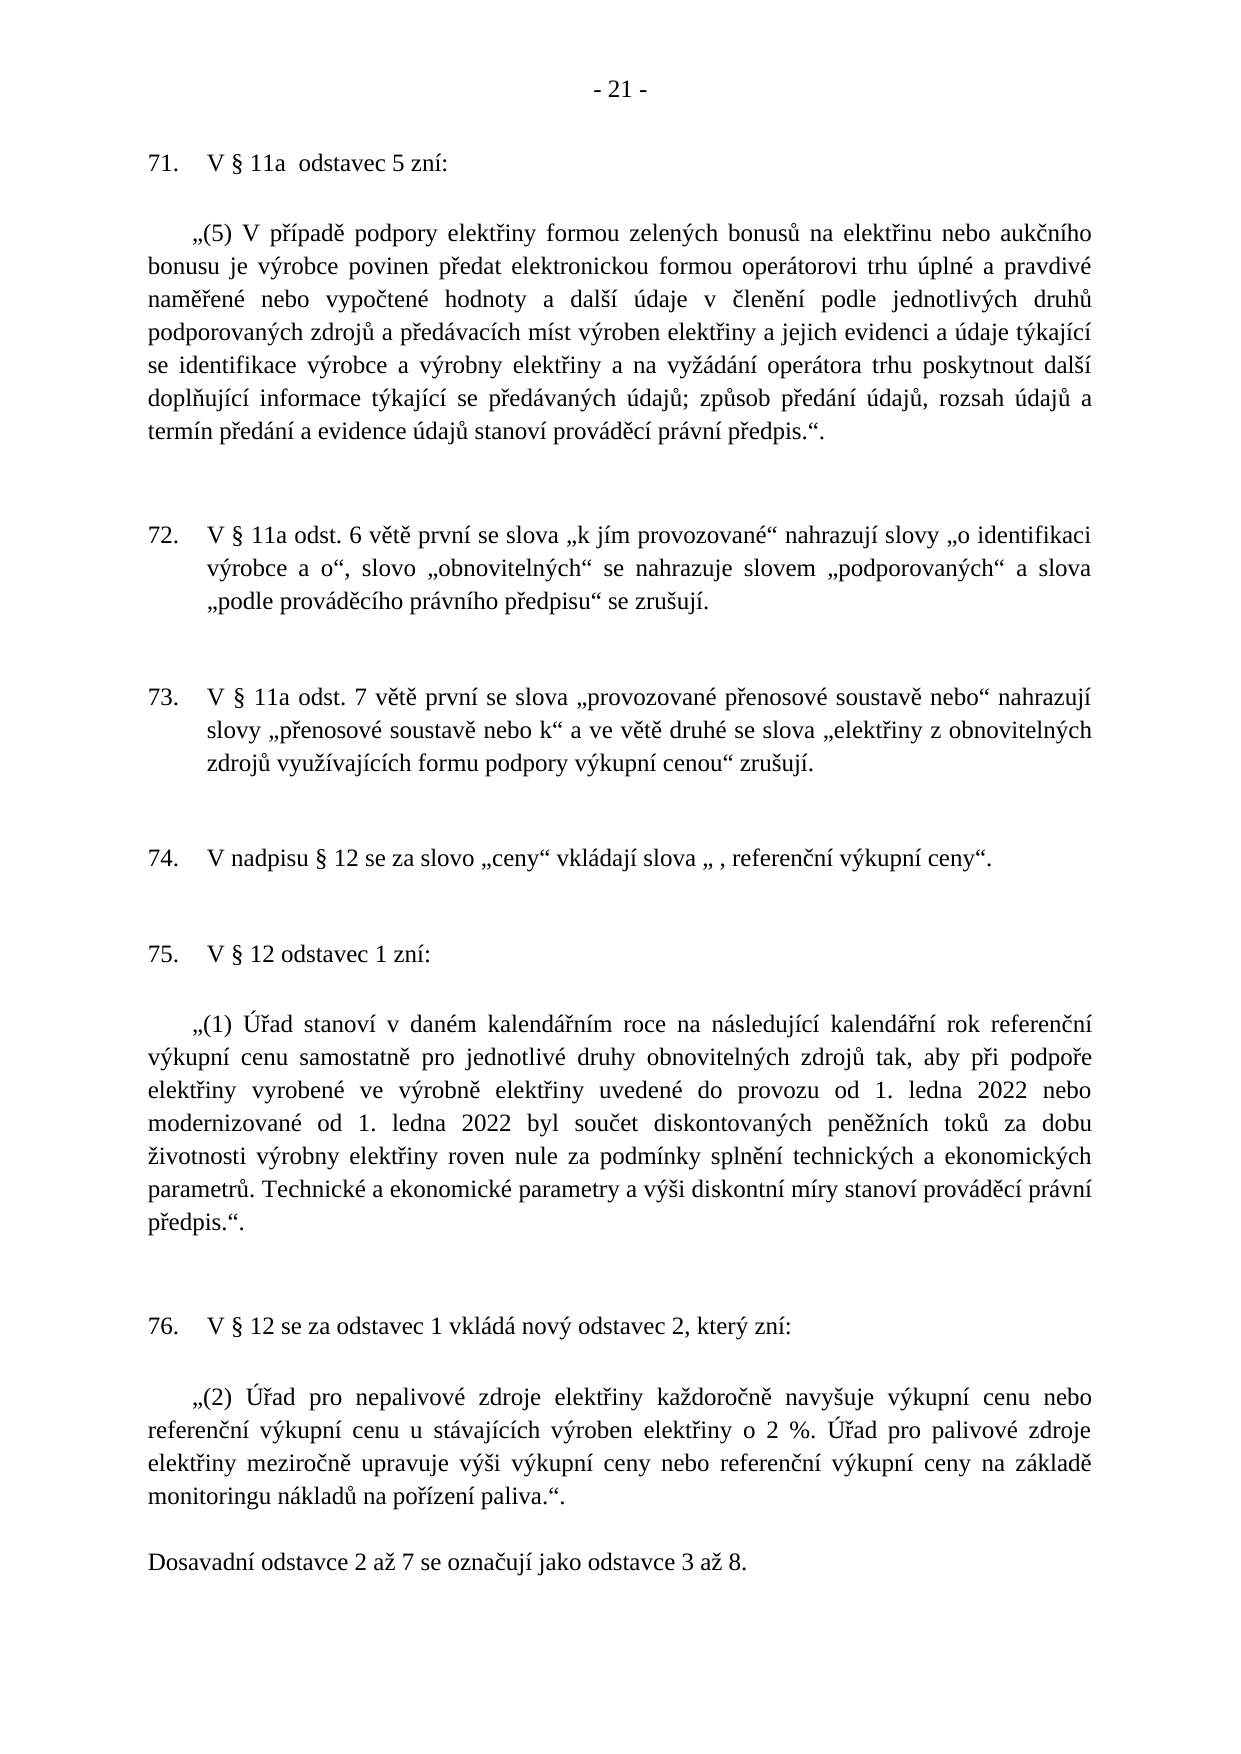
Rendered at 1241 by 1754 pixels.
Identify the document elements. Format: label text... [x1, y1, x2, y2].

text „(1) Úřad stanoví v daném kalendářním roce na následující kalendářní rok referenční výkupní cenu samostatně pro jednotlivé druhy obnovitelných zdrojů tak, aby při podpoře elektřiny vyrobené ve výrobně elektřiny uvedené do provozu od 1. ledna 2022 nebo modernizované od 1. ledna 2022 byl součet diskontovaných peněžních toků za dobu životnosti výrobny elektřiny roven nule za podmínky splnění technických a ekonomických parametrů. Technické a ekonomické parametry a výši diskontní míry stanoví prováděcí právní předpis.“. [148, 1009, 1093, 1236]
text V § 11a odstavec 5 zní: [148, 148, 1093, 176]
list Dosavadní odstavce 2 až 7 se označují jako odstavce 3 až 8. [148, 1547, 1093, 1576]
text „(2) Úřad pro nepalivové zdroje elektřiny každoročně navyšuje výkupní cenu nebo referenční výkupní cenu u stávajících výroben elektřiny o 2 %. Úřad pro palivové zdroje elektřiny meziročně upravuje výši výkupní ceny nebo referenční výkupní ceny na základě monitoringu nákladů na pořízení paliva.“. [148, 1382, 1093, 1509]
text V nadpisu § 12 se za slovo „ceny“ vkládají slova „ , referenční výkupní ceny“. [148, 843, 1093, 872]
text „(5) V případě podpory elektřiny formou zelených bonusů na elektřinu nebo aukčního bonusu je výrobce povinen předat elektronickou formou operátorovi trhu úplné a pravdivé naměřené nebo vypočtené hodnoty a další údaje v členění podle jednotlivých druhů podporovaných zdrojů a předávacích míst výroben elektřiny a jejich evidenci a údaje týkající se identifikace výrobce a výrobny elektřiny a na vyžádání operátora trhu poskytnout další doplňující informace týkající se předávaných údajů; způsob předání údajů, rozsah údajů a termín předání a evidence údajů stanoví prováděcí právní předpis.“. [148, 218, 1093, 445]
text V § 12 odstavec 1 zní: [148, 939, 1093, 967]
text V § 12 se za odstavec 1 vkládá nový odstavec 2, který zní: [148, 1311, 1093, 1340]
text V § 11a odst. 6 větě první se slova „k jím provozované“ nahrazují slovy „o identifikaci výrobce a o“, slovo „obnovitelných“ se nahrazuje slovem „podporovaných“ a slova „podle prováděcího právního předpisu“ se zrušují. [148, 520, 1093, 615]
text V § 11a odst. 7 větě první se slova „provozované přenosové soustavě nebo“ nahrazují slovy „přenosové soustavě nebo k“ a ve větě druhé se slova „elektřiny z obnovitelných zdrojů využívajících formu podpory výkupní cenou“ zrušují. [148, 682, 1093, 776]
